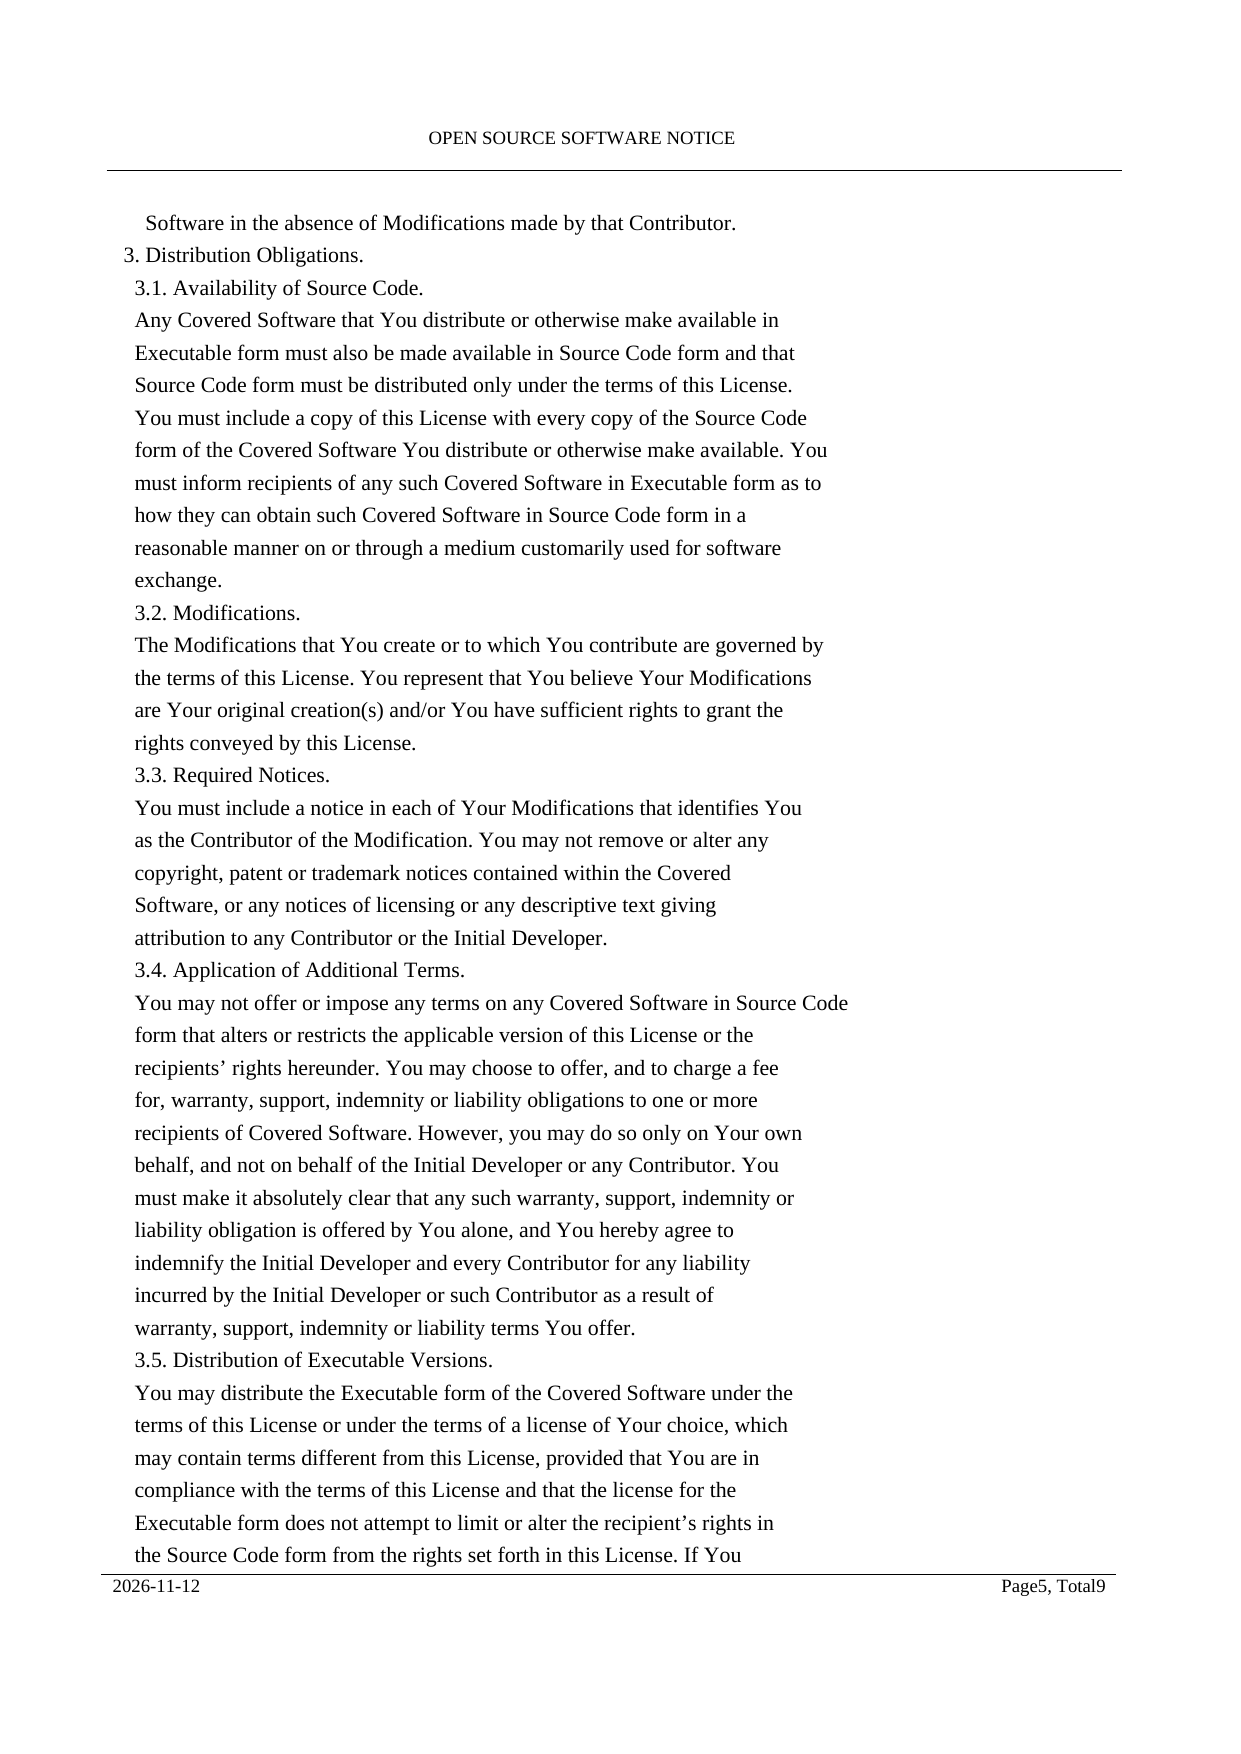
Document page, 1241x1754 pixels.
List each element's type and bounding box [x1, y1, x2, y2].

text [112, 206, 1128, 1571]
